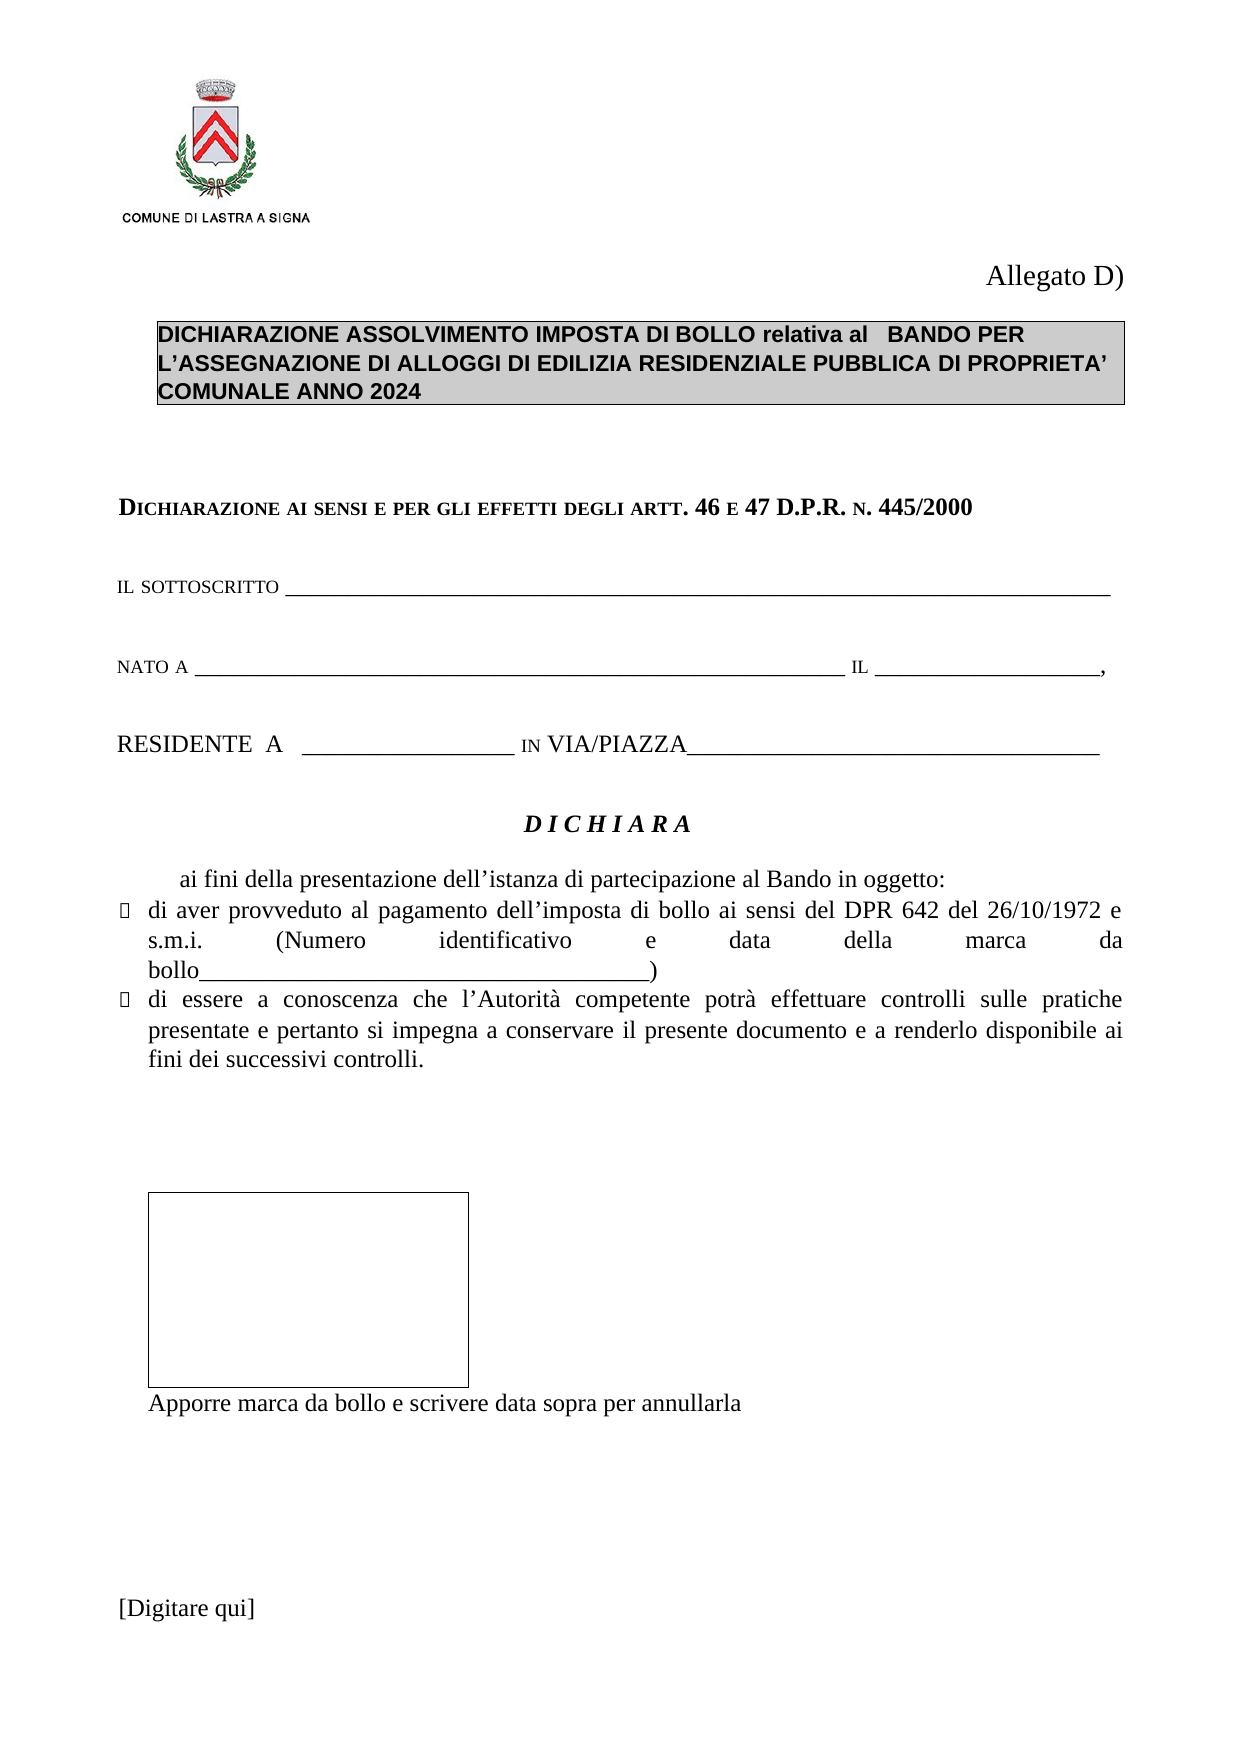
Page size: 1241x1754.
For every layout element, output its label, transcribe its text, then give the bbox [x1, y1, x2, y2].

text NATO A ____________________________________________________ IL __________________, [117, 650, 1124, 679]
list di aver provveduto al pagamento dell’imposta di bollo ai sensi del DPR 642 del 26/10/1972 e s.m.i. (Numero identificativo e data della marca da bollo____________________________________) [118, 895, 1124, 983]
text ai fini della presentazione dell’istanza di partecipazione al Bando in oggetto: [117, 864, 1124, 893]
text DICHIARAZIONE AI SENSI E PER GLI EFFETTI DEGLI ARTT. 46 E 47 D.P.R. N. 445/2000 [118, 492, 1124, 521]
text Apporre marca da bollo e scrivere data sopra per annullarla [148, 1388, 1124, 1417]
text D I C H I A R A [292, 809, 1124, 838]
text DICHIARAZIONE ASSOLVIMENTO IMPOSTA DI BOLLO relativa al BANDO PER L’ASSEGNAZIONE DI ALLOGGI DI EDILIZIA RESIDENZIALE PUBBLICA DI PROPRIETA’ COMUNALE ANNO 2024 [158, 322, 1124, 404]
picture [120, 75, 312, 230]
list di essere a conoscenza che l’Autorità competente potrà effettuare controlli sulle pratiche presentate e pertanto si impegna a conservare il presente documento e a renderlo disponibile ai fini dei successivi controlli. [118, 984, 1124, 1073]
table_header [149, 1193, 468, 1387]
text IL SOTTOSCRITTO __________________________________________________________________ [117, 570, 1124, 599]
text RESIDENTE A _________________ IN VIA/PIAZZA_________________________________ [117, 729, 1124, 758]
